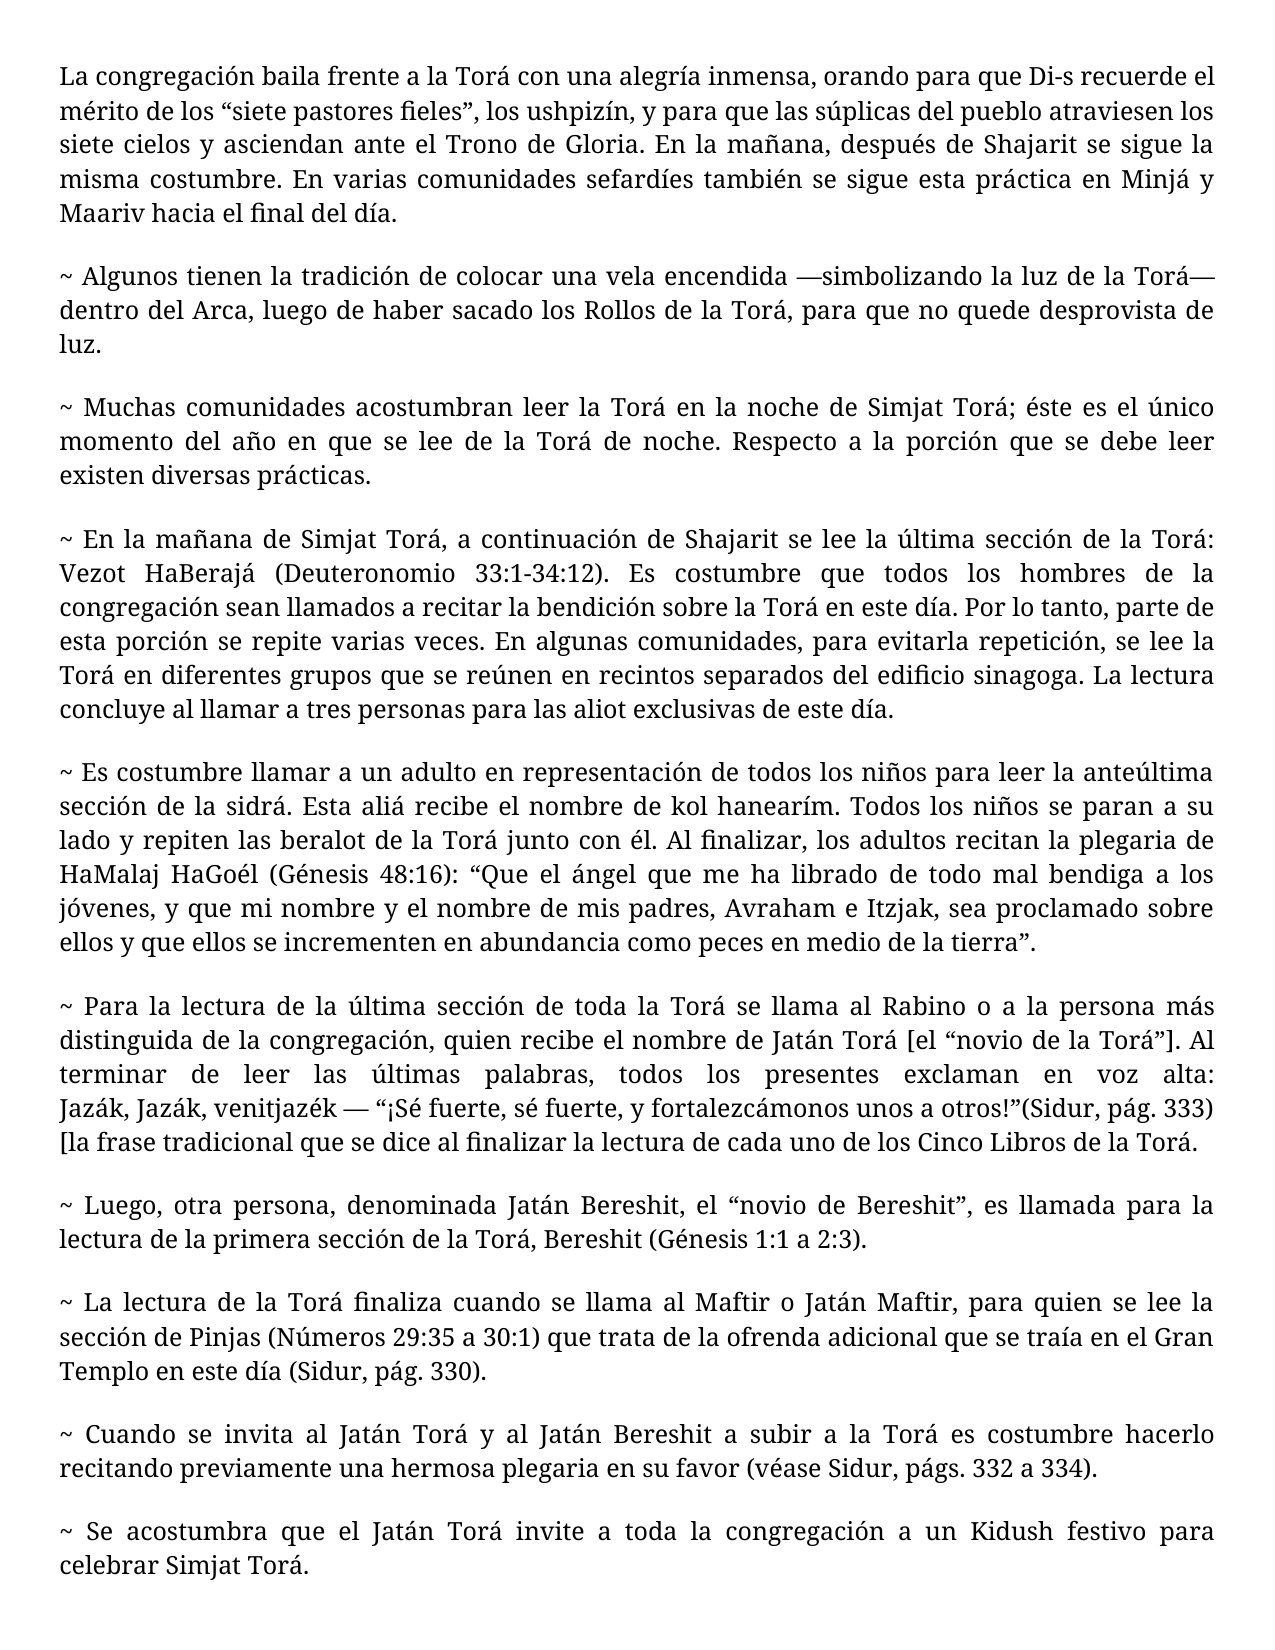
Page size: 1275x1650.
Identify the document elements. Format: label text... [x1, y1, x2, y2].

text ~ Luego, otra persona, denominada Jatán Bereshit, el “novio de Bereshit”, es llamada para la lectura de la primera sección de la Torá, Bereshit (Génesis 1:1 a 2:3). [59, 1188, 1216, 1256]
text ~ La lectura de la Torá finaliza cuando se llama al Maftir o Jatán Maftir, para quien se lee la sección de Pinjas (Números 29:35 a 30:1) que trata de la ofrenda adicional que se traía en el Gran Templo en este día (Sidur, pág. 330). [59, 1285, 1216, 1387]
text ~ Algunos tienen la tradición de colocar una vela encendida —simbolizando la luz de la Torá— dentro del Arca, luego de haber sacado los Rollos de la Torá, para que no quede desprovista de luz. [59, 258, 1216, 361]
text ~ Se acostumbra que el Jatán Torá invite a toda la congregación a un Kidush festivo para celebrar Simjat Torá. [59, 1514, 1216, 1582]
text ~ Es costumbre llamar a un adulto en representación de todos los niños para leer la anteúltima sección de la sidrá. Esta aliá recibe el nombre de kol hanearím. Todos los niños se paran a su lado y repiten las beralot de la Torá junto con él. Al finalizar, los adultos recitan la plegaria de HaMalaj HaGoél (Génesis 48:16): “Que el ángel que me ha librado de todo mal bendiga a los jóvenes, y que mi nombre y el nombre de mis padres, Avraham e Itzjak, sea proclamado sobre ellos y que ellos se incrementen en abundancia como peces en medio de la tierra”. [59, 755, 1216, 959]
text ~ Cuando se invita al Jatán Torá y al Jatán Bereshit a subir a la Torá es costumbre hacerlo recitando previamente una hermosa plegaria en su favor (véase Sidur, págs. 332 a 334). [59, 1416, 1216, 1484]
text ~ Muchas comunidades acostumbran leer la Torá en la noche de Simjat Torá; éste es el único momento del año en que se lee de la Torá de noche. Respecto a la porción que se debe leer existen diversas prácticas. [59, 390, 1216, 492]
text La congregación baila frente a la Torá con una alegría inmensa, orando para que Di-s recuerde el mérito de los “siete pastores fieles”, los ushpizín, y para que las súplicas del pueblo atraviesen los siete cielos y asciendan ante el Trono de Gloria. En la mañana, después de Shajarit se sigue la misma costumbre. En varias comunidades sefardíes también se sigue esta práctica en Minjá y Maariv hacia el final del día. [59, 59, 1216, 229]
text ~ En la mañana de Simjat Torá, a continuación de Shajarit se lee la última sección de la Torá: Vezot HaBerajá (Deuteronomio 33:1-34:12). Es costumbre que todos los hombres de la congregación sean llamados a recitar la bendición sobre la Torá en este día. Por lo tanto, parte de esta porción se repite varias veces. En algunas comunidades, para evitarla repetición, se lee la Torá en diferentes grupos que se reúnen en recintos separados del edificio sinagoga. La lectura concluye al llamar a tres personas para las aliot exclusivas de este día. [59, 521, 1216, 726]
text ~ Para la lectura de la última sección de toda la Torá se llama al Rabino o a la persona más distinguida de la congregación, quien recibe el nombre de Jatán Torá [el “novio de la Torá”]. Al terminar de leer las últimas palabras, todos los presentes exclaman en voz alta: Jazák, Jazák, venitjazék — “¡Sé fuerte, sé fuerte, y fortalezcámonos unos a otros!”(Sidur, pág. 333) [la frase tradicional que se dice al finalizar la lectura de cada uno de los Cinco Libros de la Torá. [59, 988, 1216, 1159]
